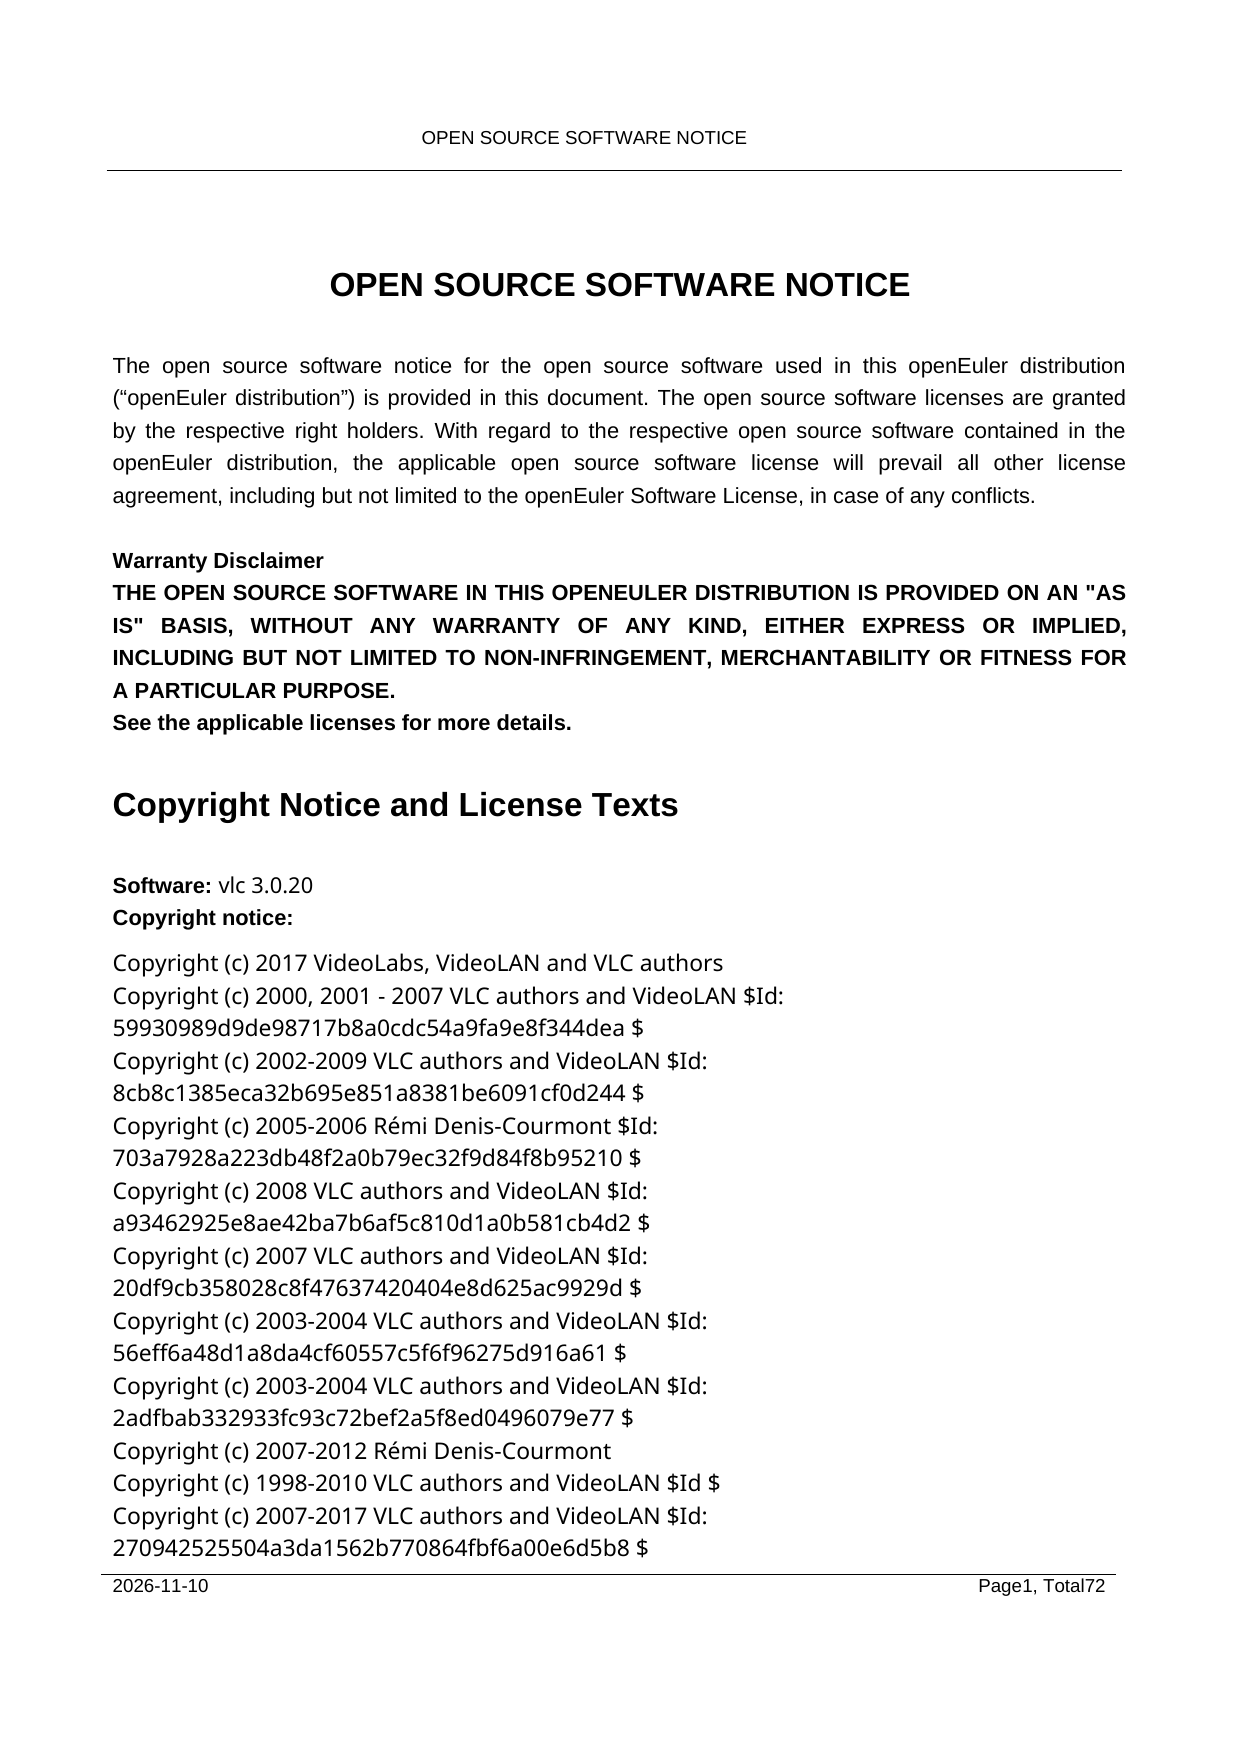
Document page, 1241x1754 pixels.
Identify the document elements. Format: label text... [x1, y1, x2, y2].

text OPEN SOURCE SOFTWARE NOTICE [112, 251, 1128, 316]
text THE OPEN SOURCE SOFTWARE IN THIS OPENEULER DISTRIBUTION IS PROVIDED ON AN "AS IS" BASIS, WITHOUT ANY WARRANTY OF ANY KIND, EITHER EXPRESS OR IMPLIED, INCLUDING BUT NOT LIMITED TO NON-INFRINGEMENT, MERCHANTABILITY OR FITNESS FOR A PARTICULAR PURPOSE. See the applicable licenses for more details. [112, 576, 1128, 739]
text Copyright notice: [112, 901, 1128, 934]
text Copyright Notice and License Texts [112, 771, 1128, 836]
text The open source software notice for the open source software used in this openEuler distribution (“openEuler distribution”) is provided in this document. The open source software licenses are granted by the respective right holders. With regard to the respective open source software contained in the openEuler distribution, the applicable open source software license will prevail all other license agreement, including but not limited to the openEuler Software License, in case of any conflicts. [112, 349, 1128, 511]
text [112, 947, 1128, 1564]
text Warranty Disclaimer [112, 544, 1128, 576]
title Software: vlc 3.0.20 [112, 869, 1128, 901]
